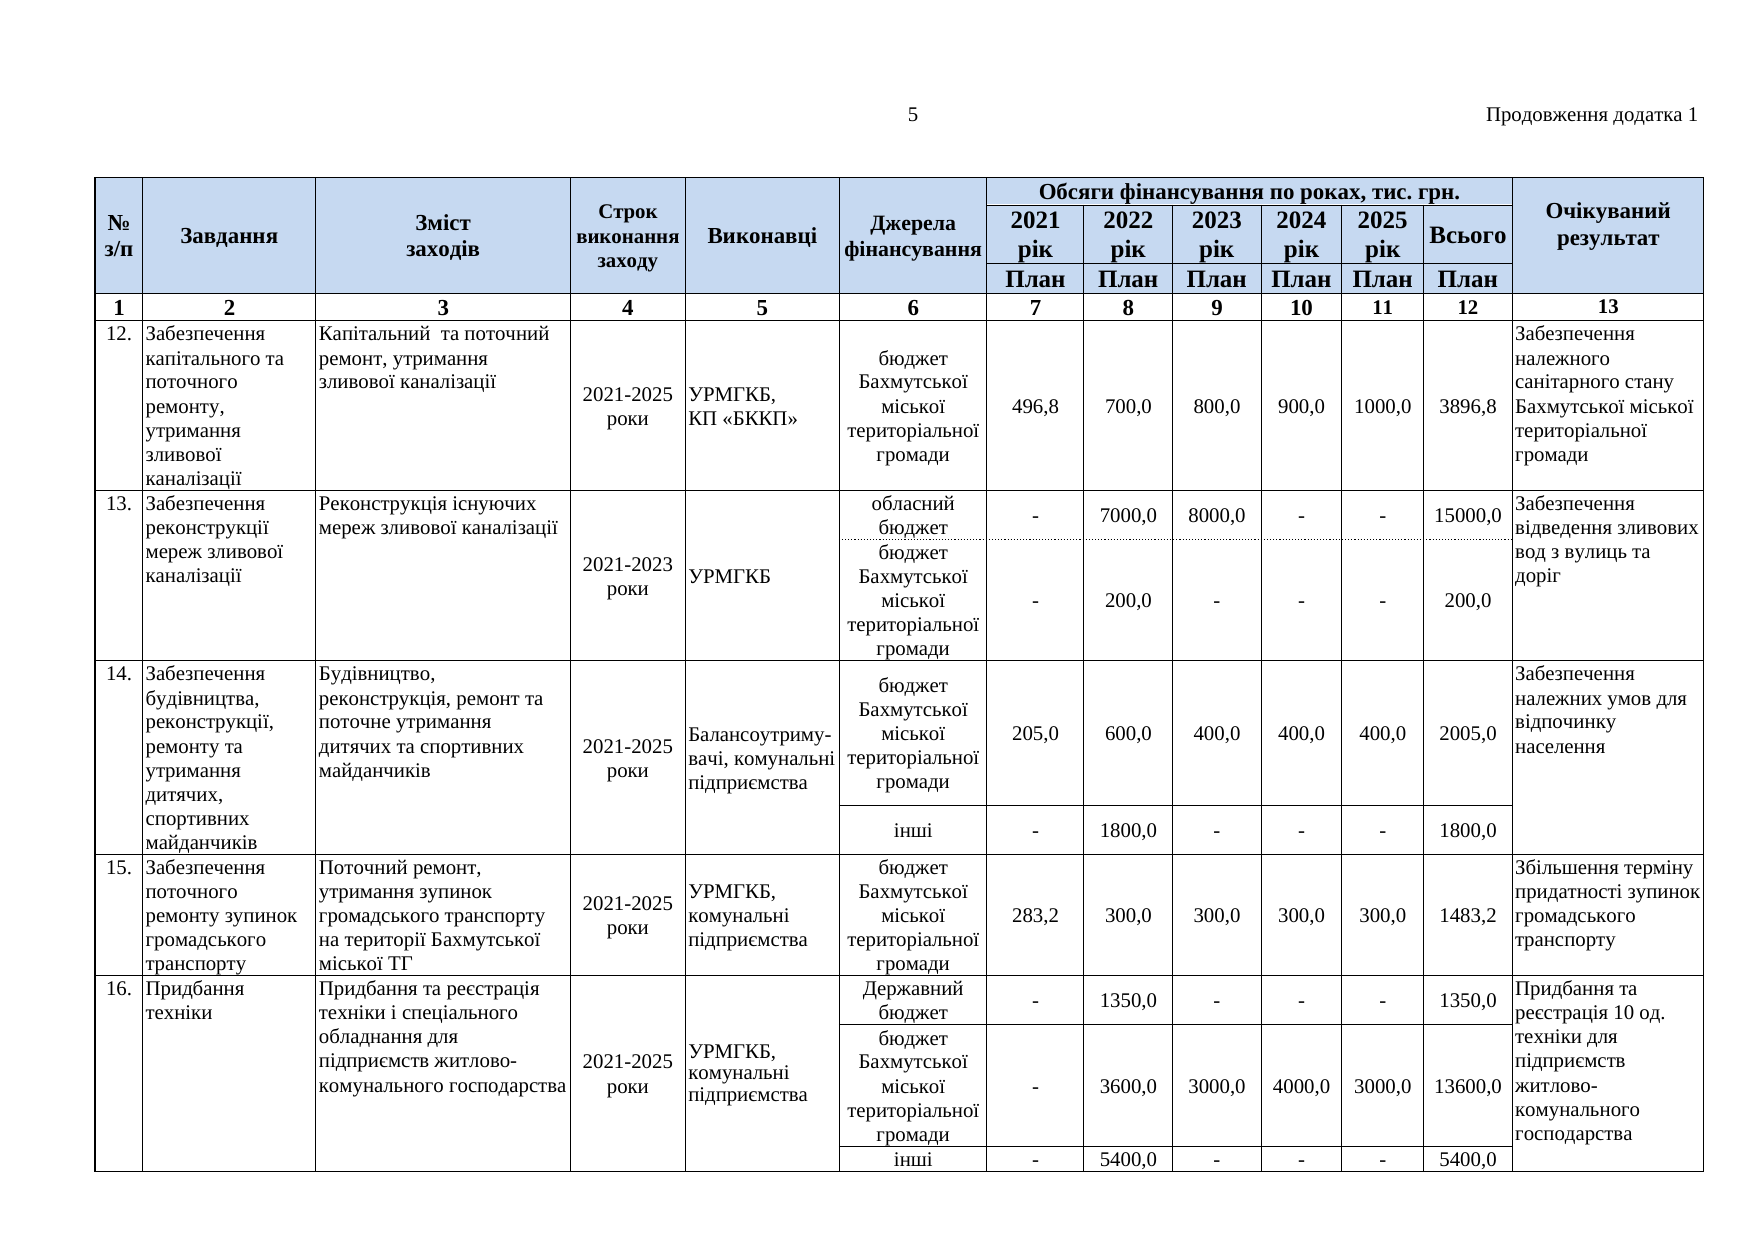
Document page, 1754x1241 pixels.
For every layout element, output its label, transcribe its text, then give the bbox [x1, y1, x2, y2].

table_cell інші [840, 1147, 986, 1171]
table_cell - [1173, 1147, 1261, 1171]
table_cell бюджет Бахмутської міської територіальної громади [840, 539, 986, 660]
table_cell - [1262, 976, 1341, 1024]
table_cell Реконструкція існуючих мереж зливової каналізації [316, 491, 570, 660]
table_cell 12. [96, 321, 142, 490]
table_cell 8000,0 [1173, 491, 1261, 539]
table_cell 2005,0 [1424, 661, 1512, 804]
table_cell 15. [96, 855, 142, 975]
table_cell 900,0 [1262, 321, 1341, 490]
table_cell інші [840, 806, 986, 854]
table_header Очікуваний результат [1513, 178, 1703, 293]
table_cell План [1342, 264, 1423, 293]
table_cell Забезпечення реконструкції мереж зливової каналізації [143, 491, 315, 660]
table_cell 1800,0 [1424, 806, 1512, 854]
table_cell 13. [96, 491, 142, 660]
table_cell 2021-2025 роки [571, 321, 685, 490]
table_cell - [987, 976, 1083, 1024]
table_cell 3600,0 [1084, 1025, 1172, 1146]
table_cell 4 [571, 294, 685, 320]
table_cell - [1342, 539, 1423, 660]
table_cell 400,0 [1262, 661, 1341, 804]
table_cell 300,0 [1084, 855, 1172, 975]
table_cell 3896,8 [1424, 321, 1512, 490]
table_cell 1800,0 [1084, 806, 1172, 854]
table_cell - [1342, 1147, 1423, 1171]
table_cell 300,0 [1262, 855, 1341, 975]
table_cell - [987, 1147, 1083, 1171]
table_cell УРМГКБ, комунальні підприємства [686, 855, 839, 975]
table_cell бюджет Бахмутської міської територіальної громади [840, 321, 986, 490]
table_cell 2022 рік [1084, 206, 1172, 263]
table_cell 2021 рік [987, 206, 1083, 263]
table_cell 7000,0 [1084, 491, 1172, 539]
table_cell УРМГКБ, комунальні підприємства [686, 976, 839, 1171]
table_cell Будівництво, реконструкція, ремонт та поточне утримання дитячих та спортивних майданчиків [316, 661, 570, 854]
table_cell 400,0 [1173, 661, 1261, 804]
table_cell УРМГКБ, КП «БККП» [686, 321, 839, 490]
table_header Обсяги фінансування по роках, тис. грн. [987, 178, 1512, 204]
table_cell 300,0 [1342, 855, 1423, 975]
table_cell - [987, 1025, 1083, 1146]
table_cell 8 [1084, 294, 1172, 320]
table_cell 15000,0 [1424, 491, 1512, 539]
table_cell - [987, 539, 1083, 660]
table_cell План [1084, 264, 1172, 293]
table_cell 400,0 [1342, 661, 1423, 804]
table_cell План [987, 264, 1083, 293]
table_cell 200,0 [1424, 539, 1512, 660]
table_cell - [1262, 539, 1341, 660]
table_cell 9 [1173, 294, 1261, 320]
table_cell 2025 рік [1342, 206, 1423, 263]
table_cell - [1173, 806, 1261, 854]
table_cell 2023 рік [1173, 206, 1261, 263]
table_cell 800,0 [1173, 321, 1261, 490]
table_cell 5400,0 [1084, 1147, 1172, 1171]
table_cell Всього [1424, 206, 1512, 263]
table_cell 496,8 [987, 321, 1083, 490]
table_cell Придбання та реєстрація 10 од. техніки для підприємств житлово-комунального господарства [1513, 976, 1703, 1171]
table_cell План [1424, 264, 1512, 293]
table_cell Капітальний та поточний ремонт, утримання зливової каналізації [316, 321, 570, 490]
table_header Зміст заходів [316, 178, 570, 293]
table_cell - [1342, 806, 1423, 854]
table_cell 7 [987, 294, 1083, 320]
table_cell - [1342, 491, 1423, 539]
table_cell обласний бюджет [840, 491, 986, 539]
table_cell Забезпечення капітального та поточного ремонту, утримання зливової каналізації [143, 321, 315, 490]
table_cell Забезпечення відведення зливових вод з вулиць та доріг [1513, 491, 1703, 660]
table_cell 1350,0 [1084, 976, 1172, 1024]
table_cell 1000,0 [1342, 321, 1423, 490]
table_cell 2021-2025 роки [571, 976, 685, 1171]
table_cell 13 [1513, 294, 1703, 320]
table_cell 283,2 [987, 855, 1083, 975]
table_cell 2021-2023 роки [571, 491, 685, 660]
table_cell Збільшення терміну придатності зупинок громадського транспорту [1513, 855, 1703, 975]
table_cell 300,0 [1173, 855, 1261, 975]
table_cell 14. [96, 661, 142, 854]
table_header Строк виконання заходу [571, 178, 685, 293]
table_cell 13600,0 [1424, 1025, 1512, 1146]
table_cell 2 [143, 294, 315, 320]
table_cell Забезпечення будівництва, реконструкції, ремонту та утримання дитячих, спортивних майданчиків [143, 661, 315, 854]
table_cell 1483,2 [1424, 855, 1512, 975]
table_cell 6 [840, 294, 986, 320]
table_cell 4000,0 [1262, 1025, 1341, 1146]
table_cell - [987, 806, 1083, 854]
table_cell 11 [1342, 294, 1423, 320]
table_cell Забезпечення належних умов для відпочинку населення [1513, 661, 1703, 854]
table_cell Придбання та реєстрація техніки і спеціального обладнання для підприємств житлово-комунального господарства [316, 976, 570, 1171]
table_cell Забезпечення поточного ремонту зупинок громадського транспорту [143, 855, 315, 975]
table_header Завдання [143, 178, 315, 293]
table_cell 3000,0 [1342, 1025, 1423, 1146]
table_cell 10 [1262, 294, 1341, 320]
table_cell 16. [96, 976, 142, 1171]
table_header Виконавці [686, 178, 839, 293]
table_cell 1350,0 [1424, 976, 1512, 1024]
table_cell бюджет Бахмутської міської територіальної громади [840, 661, 986, 804]
table_cell 2021-2025 роки [571, 855, 685, 975]
table_cell УРМГКБ [686, 491, 839, 660]
table_header № з/п [96, 178, 142, 293]
table_cell План [1173, 264, 1261, 293]
table_cell 3 [316, 294, 570, 320]
table_cell План [1262, 264, 1341, 293]
table_cell - [1342, 976, 1423, 1024]
table_cell Придбання техніки [143, 976, 315, 1171]
table_cell - [1173, 976, 1261, 1024]
table_cell Забезпечення належного санітарного стану Бахмутської міської територіальної громади [1513, 321, 1703, 490]
table_cell бюджет Бахмутської міської територіальної громади [840, 855, 986, 975]
table_cell бюджет Бахмутської міської територіальної громади [840, 1025, 986, 1146]
table_cell 700,0 [1084, 321, 1172, 490]
table_cell 5 [686, 294, 839, 320]
table_cell 205,0 [987, 661, 1083, 804]
table_cell 5400,0 [1424, 1147, 1512, 1171]
table_cell 3000,0 [1173, 1025, 1261, 1146]
table_cell 2021-2025 роки [571, 661, 685, 854]
table_cell - [1262, 806, 1341, 854]
table_cell Поточний ремонт, утримання зупинок громадського транспорту на території Бахмутської міської ТГ [316, 855, 570, 975]
table_cell - [987, 491, 1083, 539]
table_cell 200,0 [1084, 539, 1172, 660]
table_cell 12 [1424, 294, 1512, 320]
table_cell Державний бюджет [840, 976, 986, 1024]
table_cell - [1173, 539, 1261, 660]
table_cell 2024 рік [1262, 206, 1341, 263]
table_cell Балансоутриму-вачі, комунальні підприємства [686, 661, 839, 854]
table_cell 600,0 [1084, 661, 1172, 804]
table_header Джерела фінансування [840, 178, 986, 293]
table_cell - [1262, 1147, 1341, 1171]
table_cell 1 [96, 294, 142, 320]
table_cell - [1262, 491, 1341, 539]
